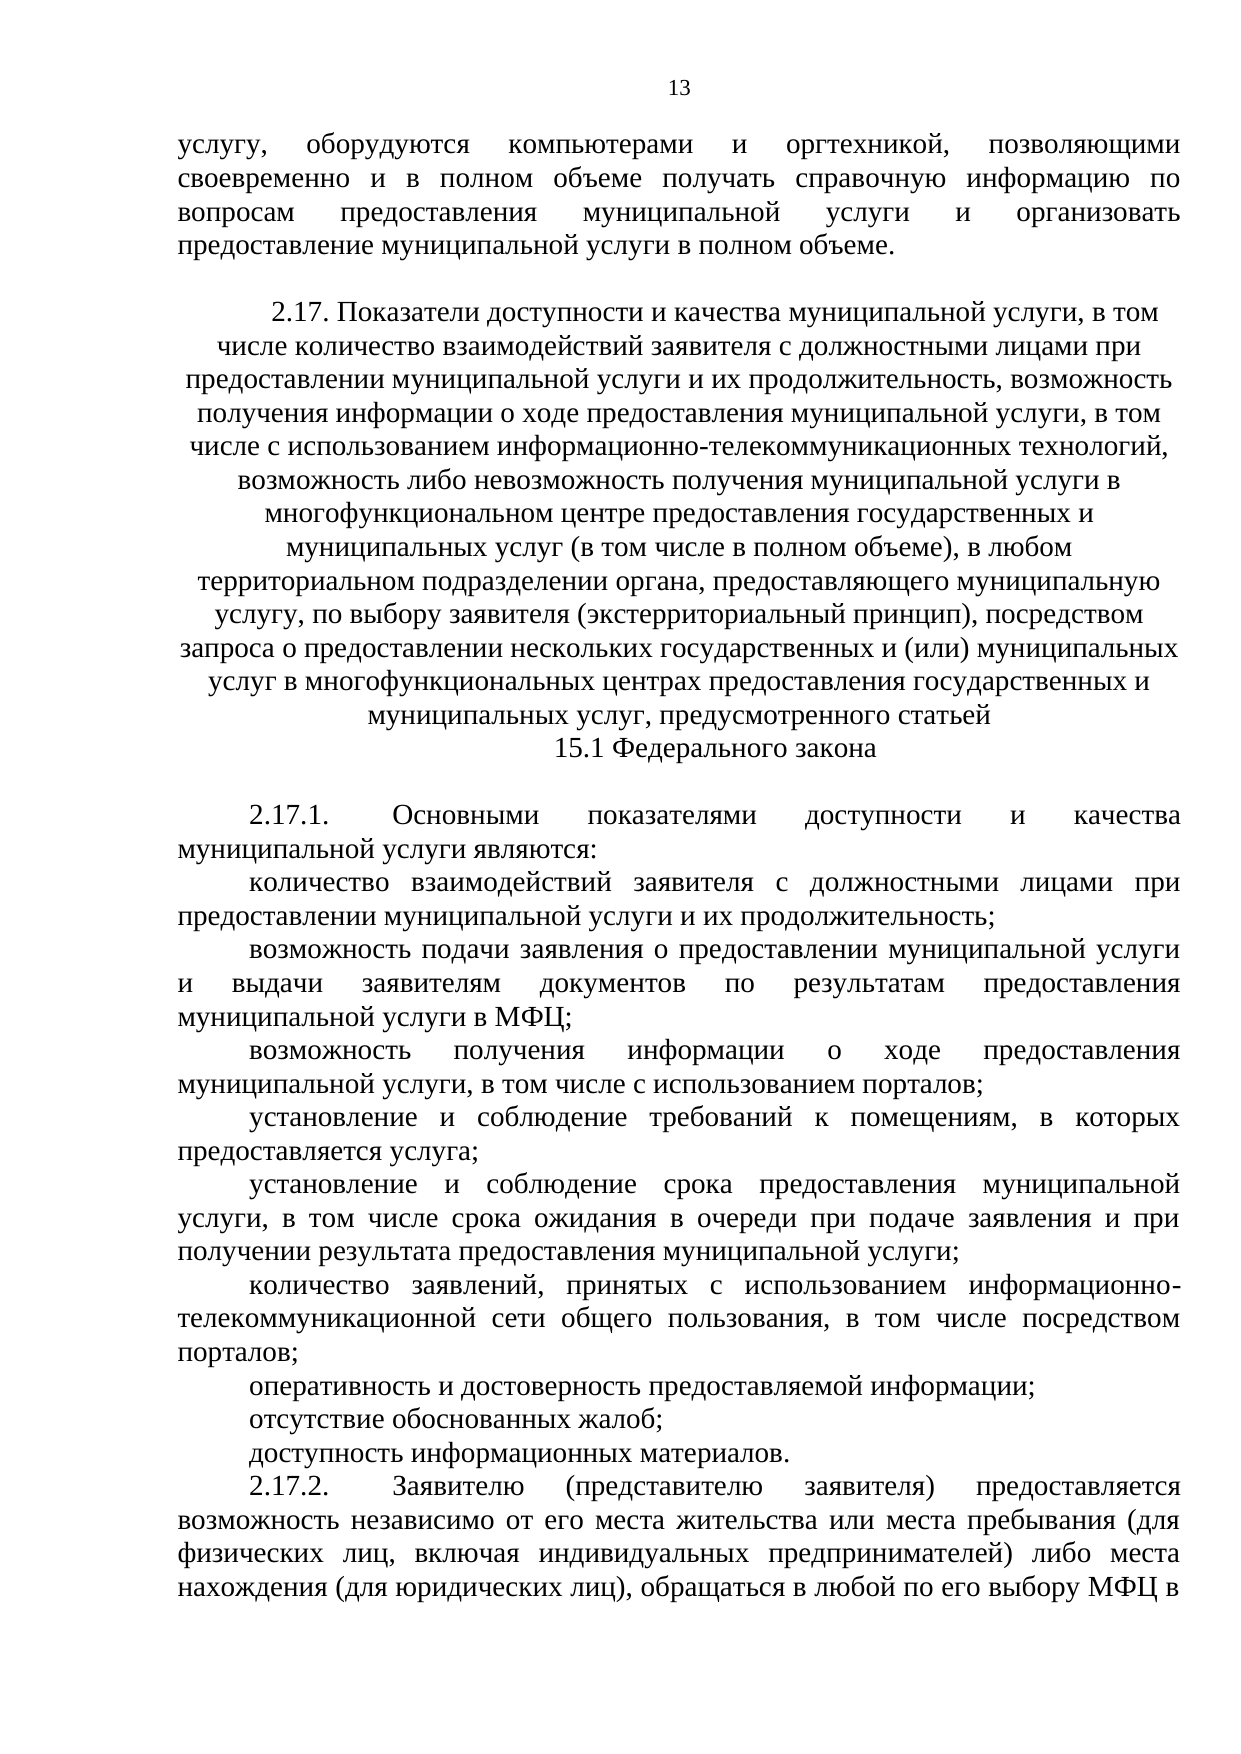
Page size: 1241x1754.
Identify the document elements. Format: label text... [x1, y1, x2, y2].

text установление и соблюдение срока предоставления муниципальной услуги, в том числе срока ожидания в очереди при подаче заявления и при получении результата предоставления муниципальной услуги; [177, 1166, 1181, 1267]
text возможность подачи заявления о предоставлении муниципальной услуги и выдачи заявителям документов по результатам предоставления муниципальной услуги в МФЦ; [177, 932, 1181, 1032]
text оперативность и достоверность предоставляемой информации; [177, 1368, 1181, 1401]
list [177, 1468, 1181, 1602]
text доступность информационных материалов. [177, 1435, 1181, 1468]
text возможность получения информации о ходе предоставления муниципальной услуги, в том числе с использованием порталов; [177, 1032, 1181, 1099]
list Основными показателями доступности и качества муниципальной услуги являются: [177, 797, 1181, 864]
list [177, 127, 1181, 261]
text 15.1 Федерального закона [177, 730, 1181, 764]
text 2.17. Показатели доступности и качества муниципальной услуги, в том числе количество взаимодействий заявителя с должностными лицами при предоставлении муниципальной услуги и их продолжительность, возможность получения информации о ходе предоставления муниципальной услуги, в том числе с использованием информационно-телекоммуникационных технологий, возможность либо невозможность получения муниципальной услуги в многофункциональном центре предоставления государственных и муниципальных услуг (в том числе в полном объеме), в любом территориальном подразделении органа, предоставляющего муниципальную услугу, по выбору заявителя (экстерриториальный принцип), посредством запроса о предоставлении нескольких государственных и (или) муниципальных услуг в многофункциональных центрах предоставления государственных и муниципальных услуг, предусмотренного статьей [177, 294, 1181, 730]
text количество взаимодействий заявителя с должностными лицами при предоставлении муниципальной услуги и их продолжительность; [177, 864, 1181, 932]
text отсутствие обоснованных жалоб; [177, 1401, 1181, 1435]
text количество заявлений, принятых с использованием информационнотелекоммуникационной сети общего пользования, в том числе посредством порталов; [177, 1267, 1181, 1368]
text установление и соблюдение требований к помещениям, в которых предоставляется услуга; [177, 1099, 1181, 1166]
